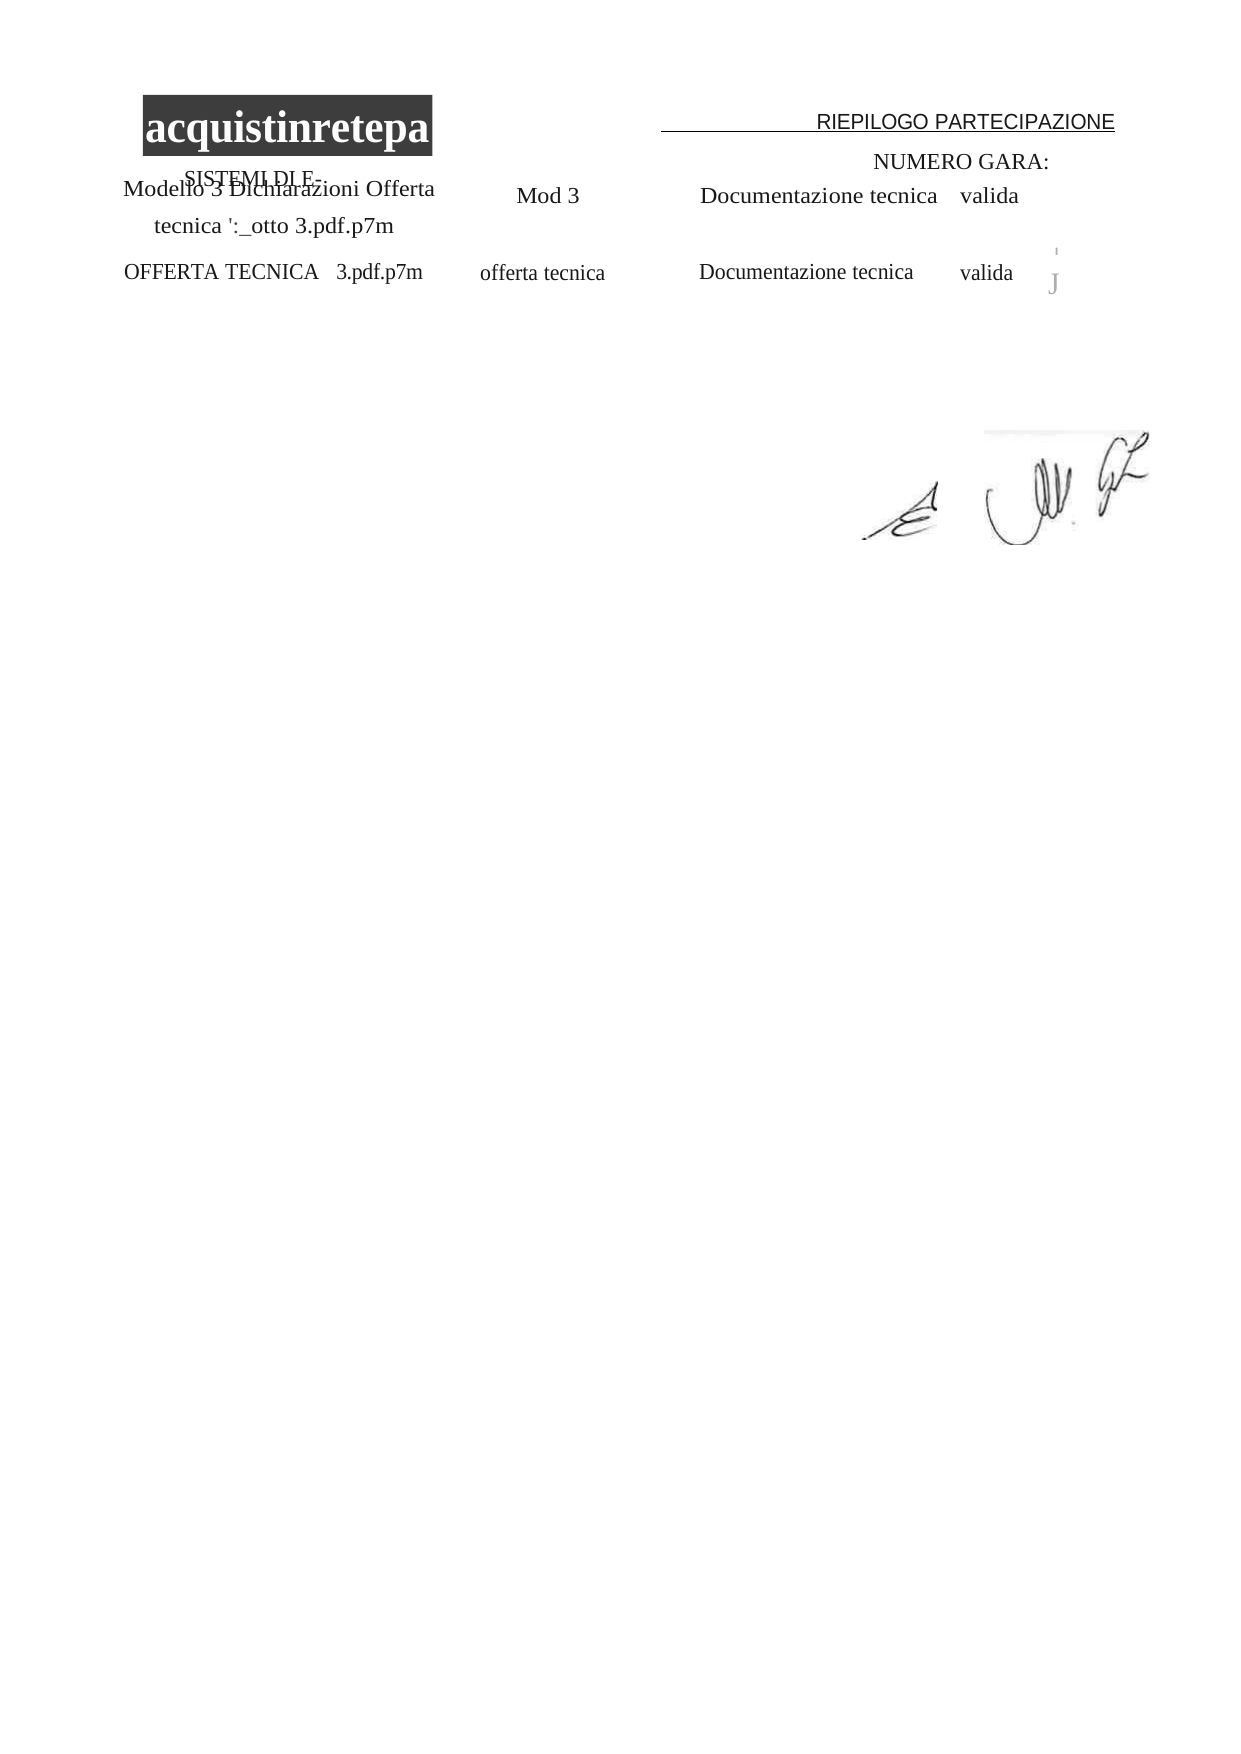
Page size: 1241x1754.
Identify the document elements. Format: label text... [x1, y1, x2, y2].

picture [983, 430, 1150, 545]
text Modello 3 Dichiarazioni Offerta Mod 3 Documentazione tecnica valida [123, 185, 1161, 208]
text tecnica ':_otto 3.pdf.p7m [154, 212, 1161, 239]
picture [860, 480, 939, 540]
text OFFERTA TECNICA 3.pdf.p7m offerta tecnica Documentazione tecnica valida J [124, 251, 1161, 301]
